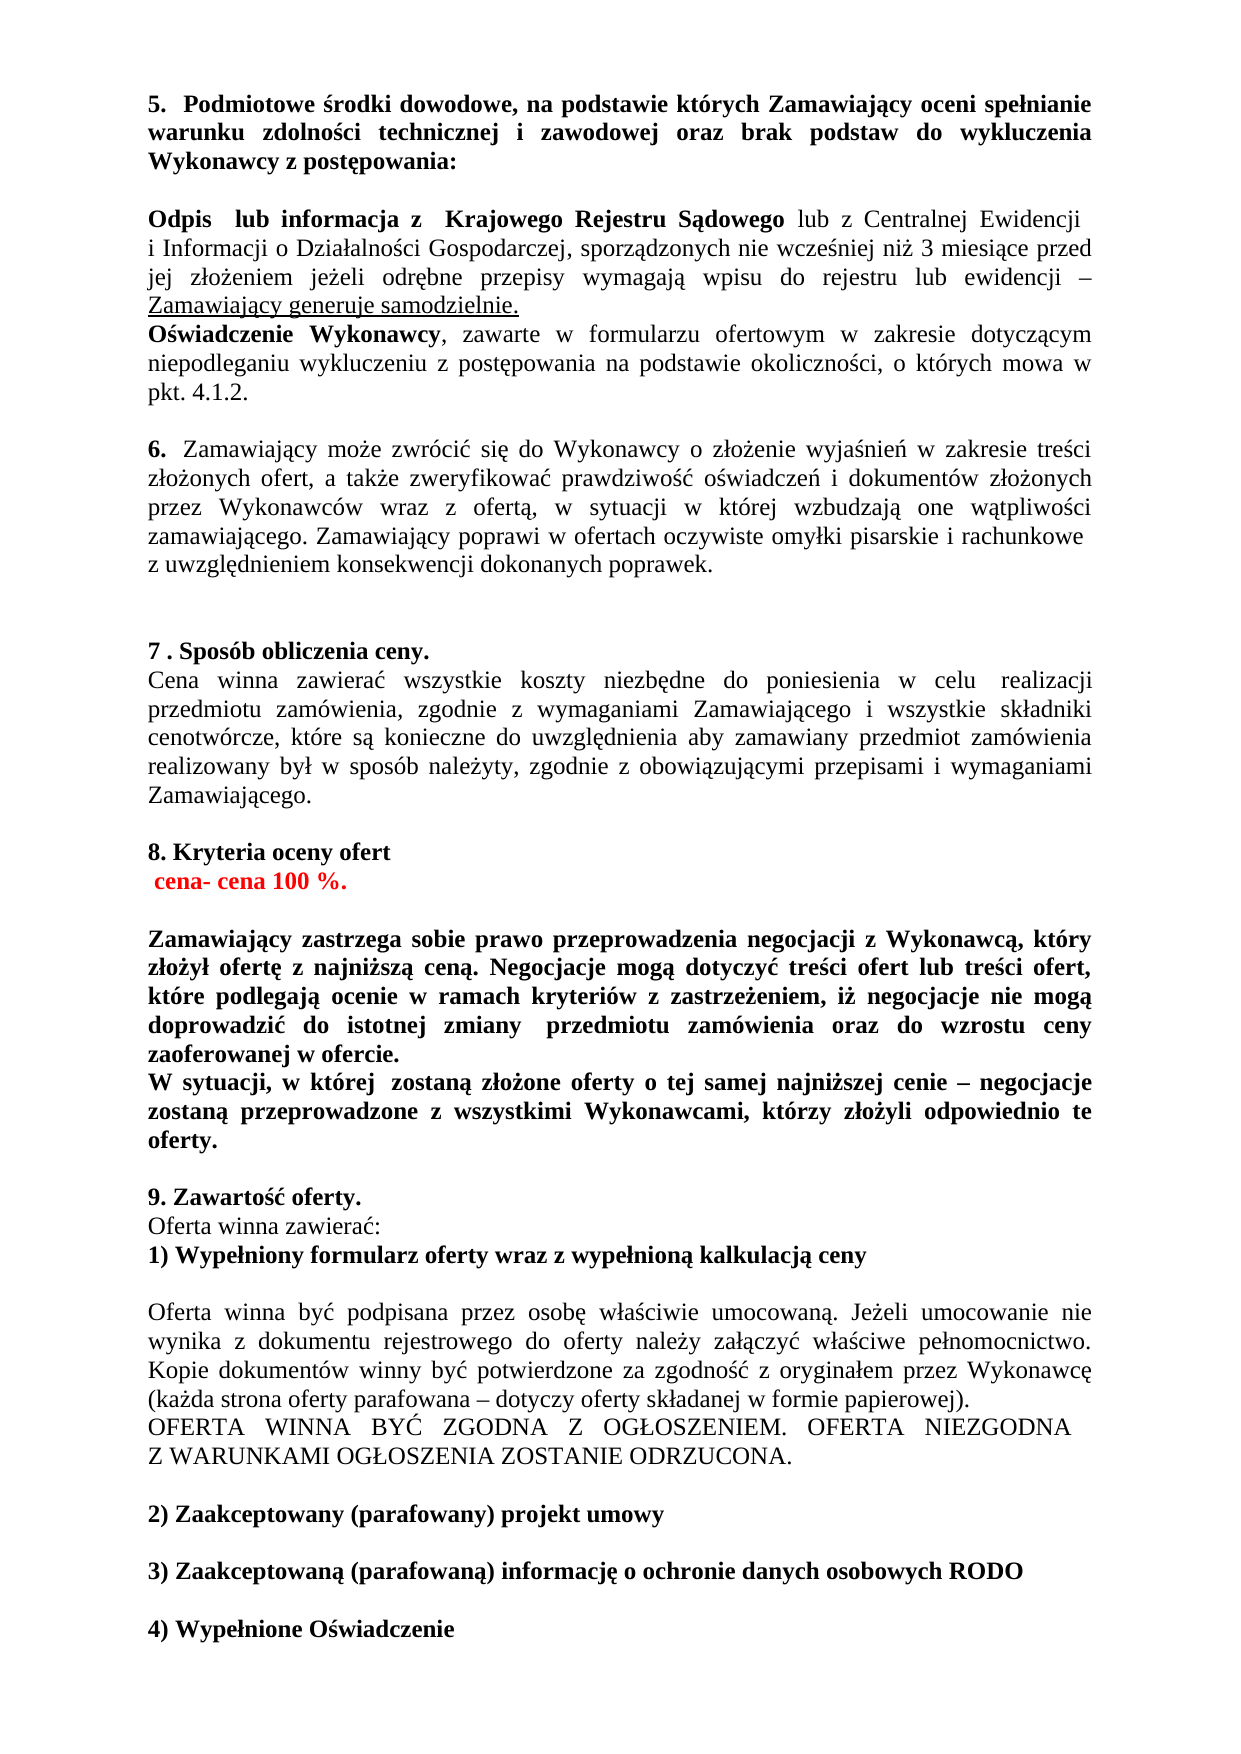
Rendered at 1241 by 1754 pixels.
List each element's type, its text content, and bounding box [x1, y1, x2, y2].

text Zamawiający zastrzega sobie prawo przeprowadzenia negocjacji z Wykonawcą, który złożył ofertę z najniższą ceną. Negocjacje mogą dotyczyć treści ofert lub treści ofert, które podlegają ocenie w ramach kryteriów z zastrzeżeniem, iż negocjacje nie mogą doprowadzić do istotnej zmiany przedmiotu zamówienia oraz do wzrostu ceny zaoferowanej w ofercie. [148, 924, 1093, 1067]
text Oferta winna zawierać: [148, 1211, 1093, 1240]
text W sytuacji, w której zostaną złożone oferty o tej samej najniższej cenie – negocjacje zostaną przeprowadzone z wszystkimi Wykonawcami, którzy złożyli odpowiednio te oferty. [148, 1067, 1093, 1154]
text OFERTA WINNA BYĆ ZGODNA Z OGŁOSZENIEM. OFERTA NIEZGODNA Z WARUNKAMI OGŁOSZENIA ZOSTANIE ODRZUCONA. [148, 1412, 1093, 1470]
text 7 . Sposób obliczenia ceny. [148, 636, 1093, 665]
text cena- cena 100 %. [148, 866, 1093, 895]
text 5. Podmiotowe środki dowodowe, na podstawie których Zamawiający oceni spełnianie warunku zdolności technicznej i zawodowej oraz brak podstaw do wykluczenia Wykonawcy z postępowania: [148, 89, 1093, 175]
text 3) Zaakceptowaną (parafowaną) informację o ochronie danych osobowych RODO [148, 1556, 1093, 1585]
list Odpis lub informacja z Krajowego Rejestru Sądowego lub z Centralnej Ewidencji i Informacji o Działalności Gospodarczej, sporządzonych nie wcześniej niż 3 miesiące przed jej złożeniem jeżeli odrębne przepisy wymagają wpisu do rejestru lub ewidencji – Zamawiający generuje samodzielnie. [148, 204, 1093, 319]
text 1) Wypełniony formularz oferty wraz z wypełnioną kalkulacją ceny [148, 1240, 1093, 1269]
text 2) Zaakceptowany (parafowany) projekt umowy [148, 1499, 1093, 1527]
text 4) Wypełnione Oświadczenie [148, 1614, 1093, 1642]
text 9. Zawartość oferty. [148, 1182, 1093, 1211]
text 6. Zamawiający może zwrócić się do Wykonawcy o złożenie wyjaśnień w zakresie treści złożonych ofert, a także zweryfikować prawdziwość oświadczeń i dokumentów złożonych przez Wykonawców wraz z ofertą, w sytuacji w której wzbudzają one wątpliwości zamawiającego. Zamawiający poprawi w ofertach oczywiste omyłki pisarskie i rachunkowe z uwzględnieniem konsekwencji dokonanych poprawek. [148, 434, 1093, 578]
text Cena winna zawierać wszystkie koszty niezbędne do poniesienia w celu realizacji przedmiotu zamówienia, zgodnie z wymaganiami Zamawiającego i wszystkie składniki cenotwórcze, które są konieczne do uwzględnienia aby zamawiany przedmiot zamówienia realizowany był w sposób należyty, zgodnie z obowiązującymi przepisami i wymaganiami Zamawiającego. [148, 665, 1093, 809]
list Oświadczenie Wykonawcy, zawarte w formularzu ofertowym w zakresie dotyczącym niepodleganiu wykluczeniu z postępowania na podstawie okoliczności, o których mowa w pkt. 4.1.2. [148, 319, 1093, 405]
text Oferta winna być podpisana przez osobę właściwie umocowaną. Jeżeli umocowanie nie wynika z dokumentu rejestrowego do oferty należy załączyć właściwe pełnomocnictwo. Kopie dokumentów winny być potwierdzone za zgodność z oryginałem przez Wykonawcę (każda strona oferty parafowana – dotyczy oferty składanej w formie papierowej). [148, 1297, 1093, 1412]
text 8. Kryteria oceny ofert [148, 837, 1093, 866]
